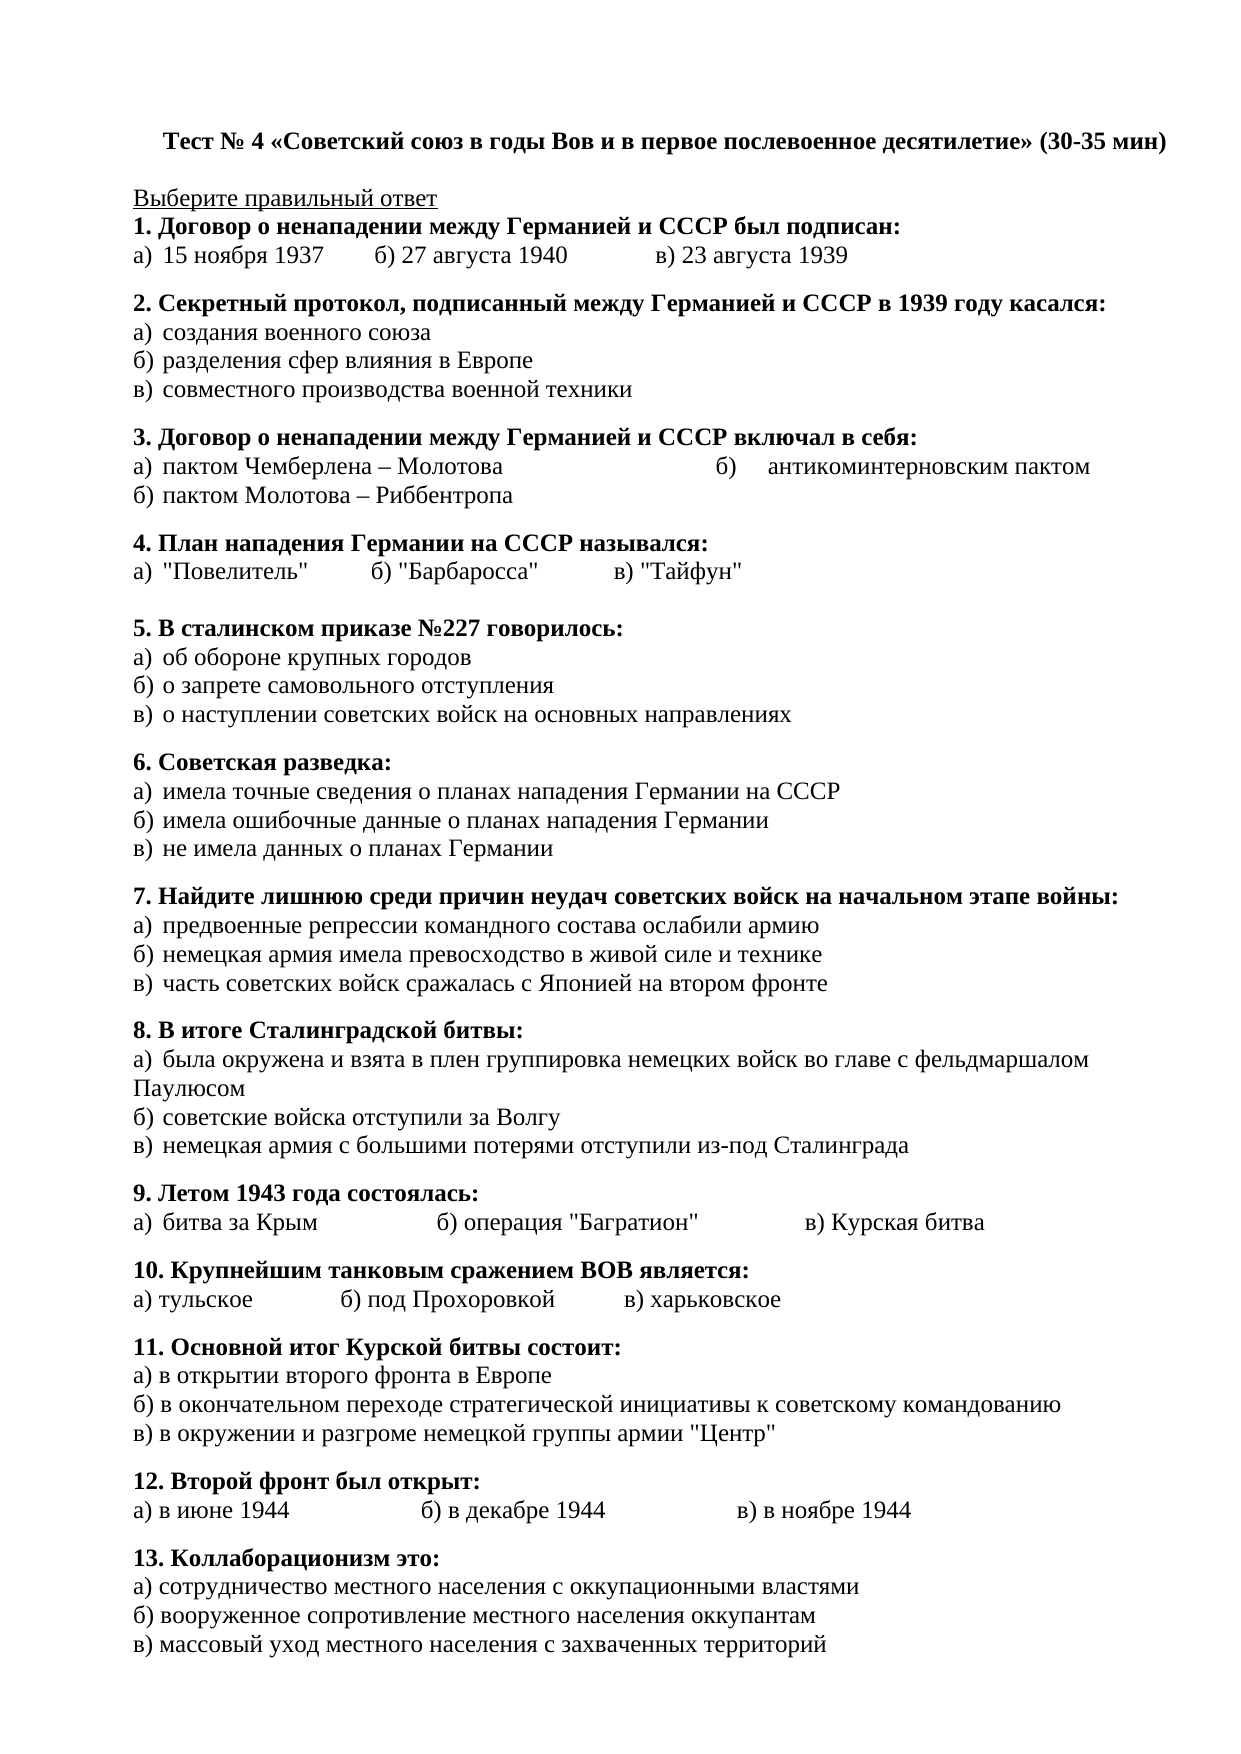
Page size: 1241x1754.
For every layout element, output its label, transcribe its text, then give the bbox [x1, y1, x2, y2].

list разделения сфер влияния в Европе [133, 346, 1196, 374]
text а) сотрудничество местного населения с оккупационными властями [133, 1571, 1196, 1600]
text 1. Договор о ненападении между Германией и СССР был подписан: [133, 211, 1196, 240]
list о наступлении советских войск на основных направлениях [133, 699, 1196, 728]
list советские войска отступили за Волгу [133, 1102, 1196, 1131]
text 12. Второй фронт был открыт: [133, 1466, 1196, 1495]
text 13. Коллаборационизм это: [133, 1543, 1196, 1571]
list об обороне крупных городов [133, 642, 1196, 671]
text а) тульское б) под Прохоровкой в) харьковское [133, 1284, 1196, 1313]
list часть советских войск сражалась с Японией на втором фронте [133, 968, 1196, 996]
text 7. Найдите лишнюю среди причин неудач советских войск на начальном этапе войны: [133, 881, 1196, 910]
list немецкая армия имела превосходство в живой силе и технике [133, 939, 1196, 968]
list немецкая армия с большими потерями отступили из-под Сталинграда [133, 1131, 1196, 1159]
text в) в окружении и разгроме немецкой группы армии "Центр" [133, 1418, 1196, 1466]
text 6. Советская разведка: [133, 747, 1196, 776]
text 2. Секретный протокол, подписанный между Германией и СССР в 1939 году касался: [133, 288, 1196, 317]
text а) в июне 1944 б) в декабре 1944 в) в ноябре 1944 [133, 1495, 1196, 1523]
text б) в окончательном переходе стратегической инициативы к советскому командованию [133, 1389, 1196, 1418]
text Выберите правильный ответ [133, 183, 1196, 211]
text 9. Летом 1943 года состоялась: [133, 1178, 1196, 1207]
text б) вооруженное сопротивление местного населения оккупантам [133, 1600, 1196, 1629]
list создания военного союза [133, 317, 1196, 346]
text в) массовый уход местного населения с захваченных территорий [133, 1629, 1196, 1658]
list "Повелитель" б) "Барбаросса" в) "Тайфун" [133, 556, 1196, 613]
text 4. План нападения Германии на СССР назывался: [133, 528, 1196, 556]
text 3. Договор о ненападении между Германией и СССР включал в себя: [133, 422, 1196, 451]
text 8. В итоге Сталинградской битвы: [133, 1016, 1196, 1044]
list была окружена и взята в плен группировка немецких войск во главе с фельдмаршалом Паулюсом [133, 1044, 1196, 1102]
list предвоенные репрессии командного состава ослабили армию [133, 910, 1196, 939]
text 5. В сталинском приказе №227 говорилось: [133, 613, 1196, 642]
list о запрете самовольного отступления [133, 671, 1196, 699]
list имела ошибочные данные о планах нападения Германии [133, 805, 1196, 833]
text 10. Крупнейшим танковым сражением ВОВ является: [133, 1255, 1196, 1284]
text Тест № 4 «Советский союз в годы Вов и в первое послевоенное десятилетие» (30-35 мин) [133, 126, 1196, 155]
text 11. Основной итог Курской битвы состоит: [133, 1332, 1196, 1361]
list совместного производства военной техники [133, 374, 1196, 403]
list не имела данных о планах Германии [133, 833, 1196, 862]
list пактом Молотова – Риббентропа [133, 480, 1196, 508]
list имела точные сведения о планах нападения Германии на СССР [133, 776, 1196, 805]
list битва за Крым б) операция "Багратион" в) Курская битва [133, 1207, 1196, 1236]
text а) в открытии второго фронта в Европе [133, 1361, 1196, 1389]
list 15 ноября 1937 б) 27 августа 1940 в) 23 августа 1939 [133, 240, 1196, 269]
list пактом Чемберлена – Молотова б) антикоминтерновским пактом [133, 451, 1196, 480]
